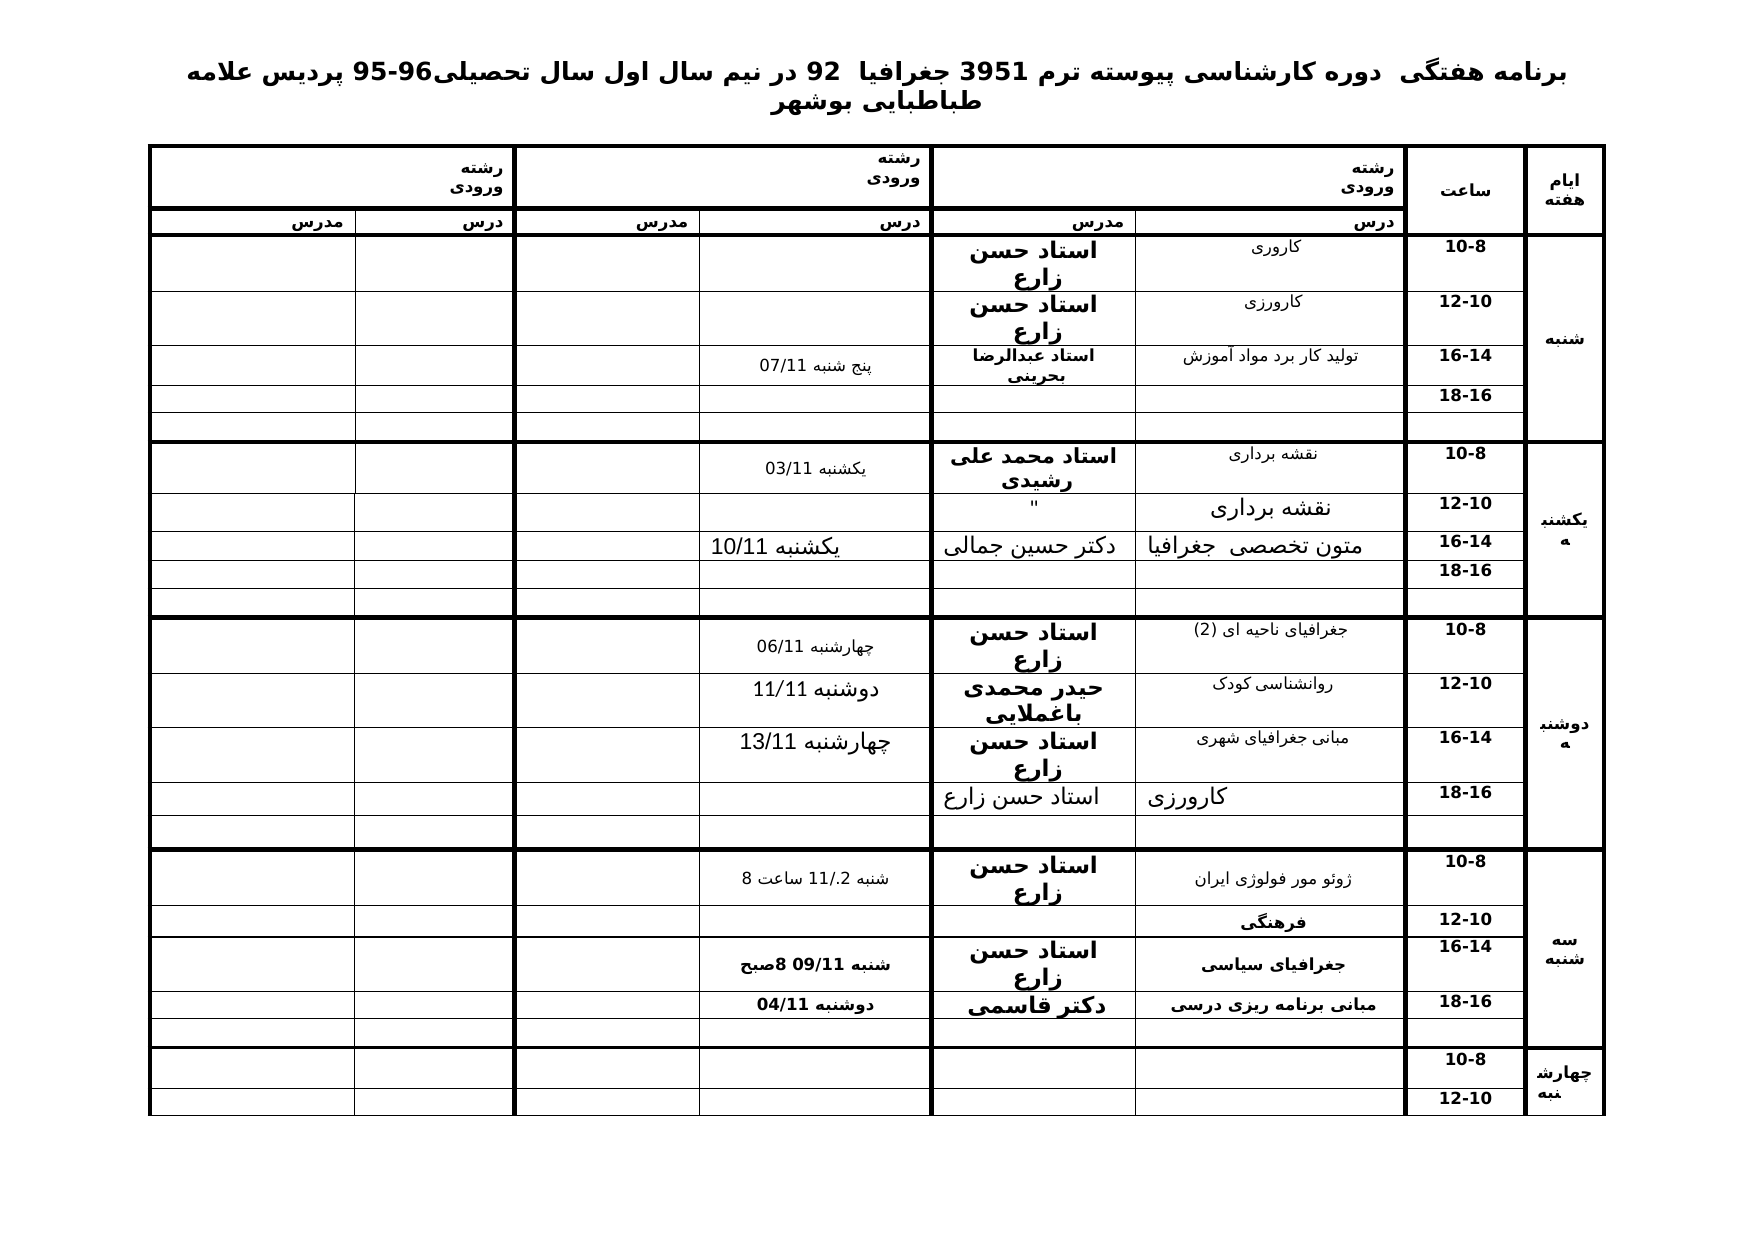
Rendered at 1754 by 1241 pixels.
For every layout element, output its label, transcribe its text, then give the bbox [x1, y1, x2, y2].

table_cell [1136, 1049, 1403, 1088]
table_cell [517, 938, 699, 991]
table_cell [517, 906, 699, 936]
table_cell استاد حسن زارع [934, 292, 1135, 345]
table_cell [152, 938, 354, 991]
table_cell [1408, 816, 1523, 847]
table_cell استاد حسن زارع [934, 783, 1135, 814]
table_cell [517, 1089, 699, 1115]
table_cell [152, 783, 354, 814]
table_cell [355, 532, 512, 560]
table_cell [355, 906, 512, 936]
table_cell استاد حسن زارع [934, 620, 1135, 673]
table_cell دکتر حسین جمالی [934, 532, 1135, 560]
table_cell 18-16 [1408, 992, 1523, 1018]
table_cell 18-16 [1408, 561, 1523, 587]
table_cell 18-16 [1408, 386, 1523, 412]
table_cell [934, 413, 1135, 439]
table_cell [355, 938, 512, 991]
table_cell [517, 292, 699, 345]
table_cell استاد حسن زارع [934, 852, 1135, 905]
table_cell [517, 728, 699, 782]
table_cell [700, 816, 929, 847]
table_cell [700, 386, 929, 412]
table_header ساعت [1408, 148, 1523, 233]
table_cell [152, 346, 355, 385]
table_cell [152, 816, 354, 847]
table_cell [356, 413, 512, 439]
table_cell [517, 589, 699, 615]
table_header رشته ورودی [517, 148, 929, 206]
table_cell [517, 992, 699, 1018]
table_cell [517, 561, 699, 587]
table_cell [517, 494, 699, 531]
table_cell [355, 674, 512, 727]
table_cell [152, 1049, 354, 1088]
table_cell نقشه برداری [1136, 494, 1403, 531]
table_header رشته ورودی [152, 148, 512, 206]
table_cell [355, 620, 512, 673]
table_cell [152, 237, 355, 291]
table_cell [355, 728, 512, 782]
table_cell 16-14 [1408, 728, 1523, 782]
table_cell [355, 561, 512, 587]
table_cell [517, 532, 699, 560]
table_cell حیدر محمدی باغملایی [934, 674, 1135, 727]
table_cell [934, 589, 1135, 615]
table_cell 12-10 [1408, 906, 1523, 936]
table_cell درس [356, 211, 512, 233]
table_cell نقشه برداری [1136, 444, 1403, 493]
table_cell 10-8 [1408, 852, 1523, 905]
table_cell [356, 292, 512, 345]
table_cell 10-8 [1408, 237, 1523, 291]
table_cell [934, 906, 1135, 936]
table_cell [517, 674, 699, 727]
table_cell استاد حسن زارع [934, 938, 1135, 991]
table_cell [1136, 816, 1403, 847]
table_cell استاد عبدالرضا بحرینی [934, 346, 1135, 385]
table_cell استاد حسن زارع [934, 728, 1135, 782]
table_cell [152, 494, 354, 531]
table_cell [355, 816, 512, 847]
table_cell [355, 852, 512, 905]
table_cell دوشنبه [1528, 620, 1602, 847]
table_cell [1136, 1019, 1403, 1046]
table_cell [152, 674, 354, 727]
table_cell [700, 1049, 929, 1088]
table_cell [1136, 386, 1403, 412]
table_cell [700, 589, 929, 615]
table_cell شنبه [1528, 237, 1602, 439]
table_cell [517, 852, 699, 905]
table_cell [356, 346, 512, 385]
table_cell [355, 783, 512, 814]
table_cell [517, 237, 699, 291]
table_cell [152, 386, 355, 412]
table_cell [1408, 1019, 1523, 1046]
table_cell [517, 783, 699, 814]
table_cell درس [1136, 211, 1403, 233]
table_cell [934, 1089, 1135, 1115]
table_cell [355, 589, 512, 615]
table_cell 10-8 [1408, 1049, 1523, 1088]
table_cell متون تخصصی جغرافیا [1136, 532, 1403, 560]
table_cell [152, 620, 354, 673]
table_cell [517, 620, 699, 673]
table_cell جغرافیای ناحیه ای (2) [1136, 620, 1403, 673]
table_cell [152, 561, 354, 587]
table_cell مبانی جغرافیای شهری [1136, 728, 1403, 782]
table_cell " [934, 494, 1135, 531]
table_cell 16-14 [1408, 532, 1523, 560]
table_cell [355, 1019, 512, 1046]
table_cell 12-10 [1408, 674, 1523, 727]
table_cell دوشنبه 04/11 [700, 992, 929, 1018]
table_cell [356, 237, 512, 291]
table_cell [700, 1089, 929, 1115]
table_cell مبانی برنامه ریزی درسی [1136, 992, 1403, 1018]
table_cell [1136, 413, 1403, 439]
table_cell [700, 1019, 929, 1046]
table_cell [700, 783, 929, 814]
table_cell [355, 992, 512, 1018]
table_cell [355, 1049, 512, 1088]
table_cell چهارشنبه 06/11 [700, 620, 929, 673]
table_cell [152, 906, 354, 936]
table_cell [517, 444, 699, 493]
table_cell [700, 906, 929, 936]
table_cell [152, 1019, 354, 1046]
table_cell استاد حسن زارع [934, 237, 1135, 291]
table_cell [934, 386, 1135, 412]
table_cell 12-10 [1408, 292, 1523, 345]
table_cell [517, 1049, 699, 1088]
table_cell پنج شنبه 07/11 [700, 346, 929, 385]
table_cell [934, 1019, 1135, 1046]
table_cell 12-10 [1408, 494, 1523, 531]
table_cell [355, 494, 512, 531]
table_cell 18-16 [1408, 783, 1523, 814]
table_cell 16-14 [1408, 938, 1523, 991]
table_cell [700, 494, 929, 531]
table_cell [934, 816, 1135, 847]
table_cell سه شنبه [1528, 852, 1602, 1046]
table_cell شنبه 09/11 8صبح [700, 938, 929, 991]
table_cell [152, 444, 355, 493]
table_cell درس [700, 211, 929, 233]
table_cell 16-14 [1408, 346, 1523, 385]
table_cell [700, 413, 929, 439]
table_cell [152, 292, 355, 345]
table_cell [152, 589, 354, 615]
table_cell کارورزی [1136, 783, 1403, 814]
table_cell ژوئو مور فولوژی ایران [1136, 852, 1403, 905]
table_cell [355, 1089, 512, 1115]
text برنامه هفتگی دوره کارشناسی پیوسته ترم 3951 جغرافیا 92 در نیم سال اول سال تحصیلی96-95 پردیس علامه طباطبایی بوشهر [150, 57, 1604, 115]
table_cell دکتر قاسمی [934, 992, 1135, 1018]
table_cell چهارشنبه 13/11 [700, 728, 929, 782]
table_cell تولید کار برد مواد آموزش [1136, 346, 1403, 385]
table_cell [517, 386, 699, 412]
table_cell مدرس [152, 211, 355, 233]
table_cell [356, 444, 512, 493]
table_cell یکشنبه 03/11 [700, 444, 929, 493]
table_cell [356, 386, 512, 412]
table_cell [700, 561, 929, 587]
table_cell یکشنبه [1528, 444, 1602, 615]
table_cell [700, 237, 929, 291]
table_cell [517, 816, 699, 847]
table_cell [934, 1049, 1135, 1088]
table_cell [517, 346, 699, 385]
table_cell شنبه 2./11 ساعت 8 [700, 852, 929, 905]
table_cell [517, 413, 699, 439]
table_cell کاروری [1136, 237, 1403, 291]
table_cell کارورزی [1136, 292, 1403, 345]
table_cell [1408, 589, 1523, 615]
table_cell [152, 728, 354, 782]
table_cell [1136, 1089, 1403, 1115]
table_cell یکشنبه 10/11 [700, 532, 929, 560]
table_cell [152, 852, 354, 905]
table_cell چهارشنبه [1528, 1050, 1602, 1115]
table_cell [152, 532, 354, 560]
table_cell 10-8 [1408, 620, 1523, 673]
table_cell مدرس [517, 211, 699, 233]
table_cell [1408, 413, 1523, 439]
table_header ایام هفته [1528, 148, 1602, 233]
table_cell فرهنگی [1136, 906, 1403, 936]
table_cell [517, 1019, 699, 1046]
table_cell [152, 992, 354, 1018]
table_cell 10-8 [1408, 444, 1523, 493]
table_cell [700, 292, 929, 345]
table_cell [152, 413, 355, 439]
table_cell جغرافیای سیاسی [1136, 938, 1403, 991]
table_cell استاد محمد علی رشیدی [934, 444, 1135, 493]
table_cell [152, 1089, 354, 1115]
table_cell [1136, 589, 1403, 615]
table_header رشته ورودی [934, 148, 1403, 206]
table_cell مدرس [934, 211, 1135, 233]
table_cell 11/11 دوشنبه [700, 674, 929, 727]
table_cell روانشناسی کودک [1136, 674, 1403, 727]
table_cell [1136, 561, 1403, 587]
table_cell [934, 561, 1135, 587]
table_cell 12-10 [1408, 1089, 1523, 1115]
